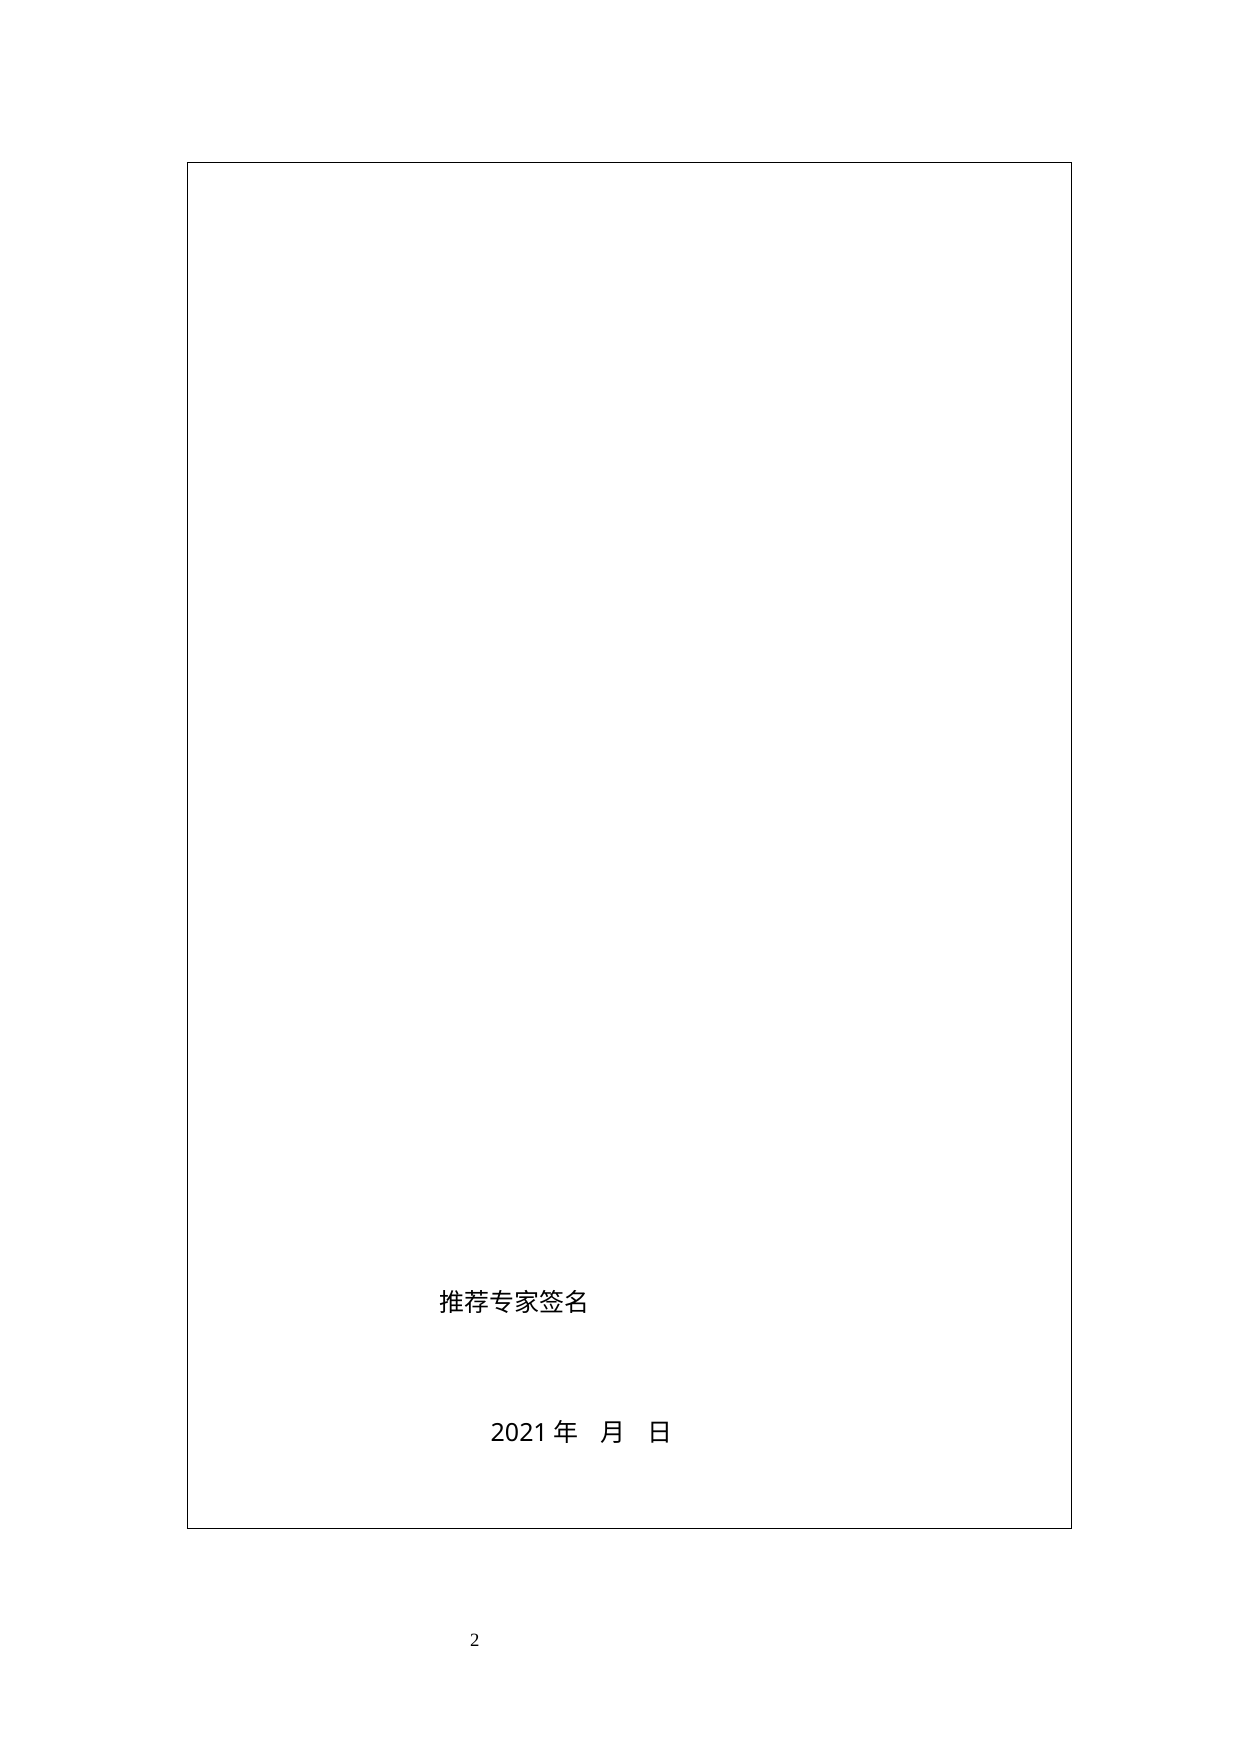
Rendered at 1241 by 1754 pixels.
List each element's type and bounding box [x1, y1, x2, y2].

table_header [188, 163, 1071, 1528]
